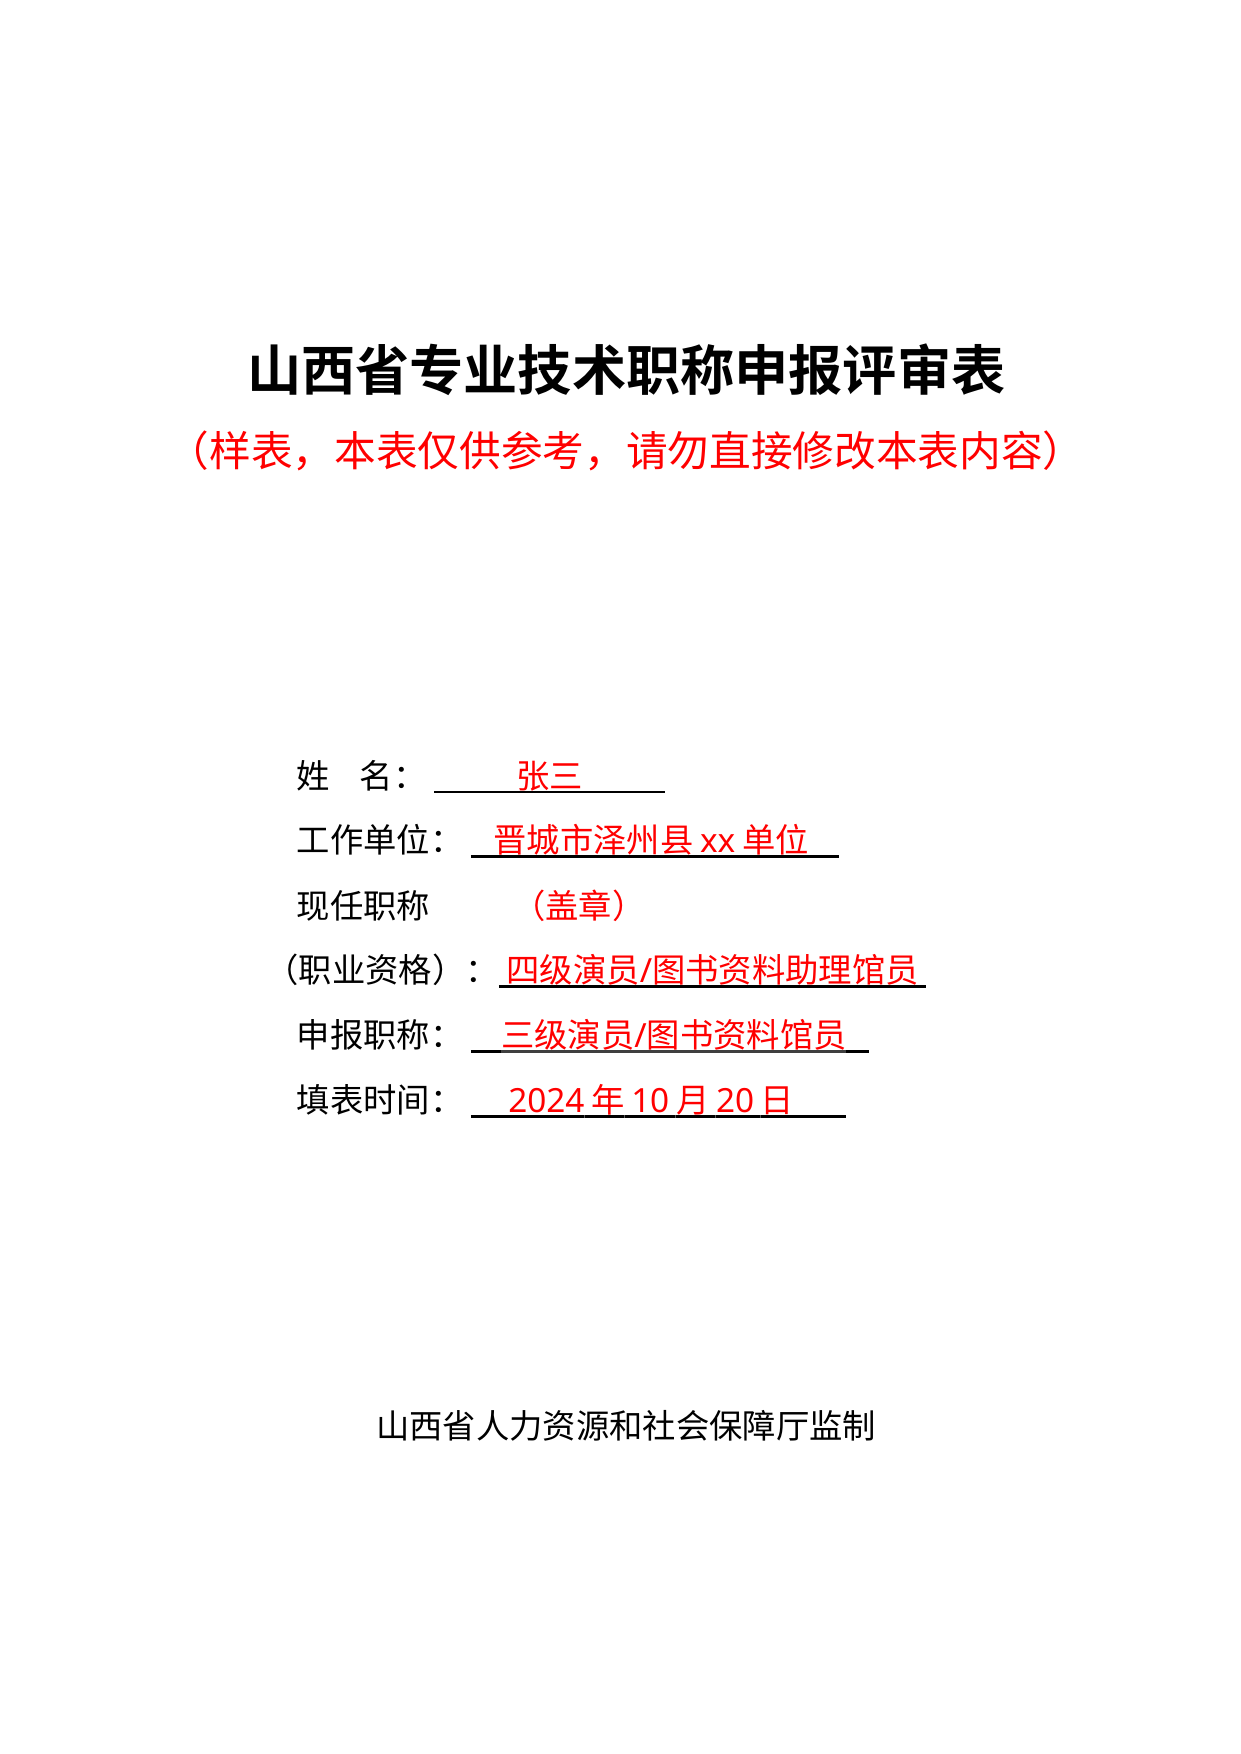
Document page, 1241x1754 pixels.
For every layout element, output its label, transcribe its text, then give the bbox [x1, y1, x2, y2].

text 姓 名： 张三 [165, 741, 1087, 806]
text 现任职称 （盖章） [165, 871, 1087, 936]
text 山西省专业技术职称申报评审表 [165, 318, 1087, 416]
text 山西省人力资源和社会保障厅监制 [165, 1391, 1087, 1456]
text 申报职称： 三级演员/图书资料馆员 [165, 1001, 1087, 1066]
text （样表，本表仅供参考，请勿直接修改本表内容） [165, 416, 1087, 481]
text 工作单位： 晋城市泽州县xx单位 [165, 806, 1087, 871]
text （职业资格）： 四级演员/图书资料助理馆员 [165, 936, 1087, 1001]
text 填表时间： 2024年10月20日 [165, 1066, 1087, 1131]
